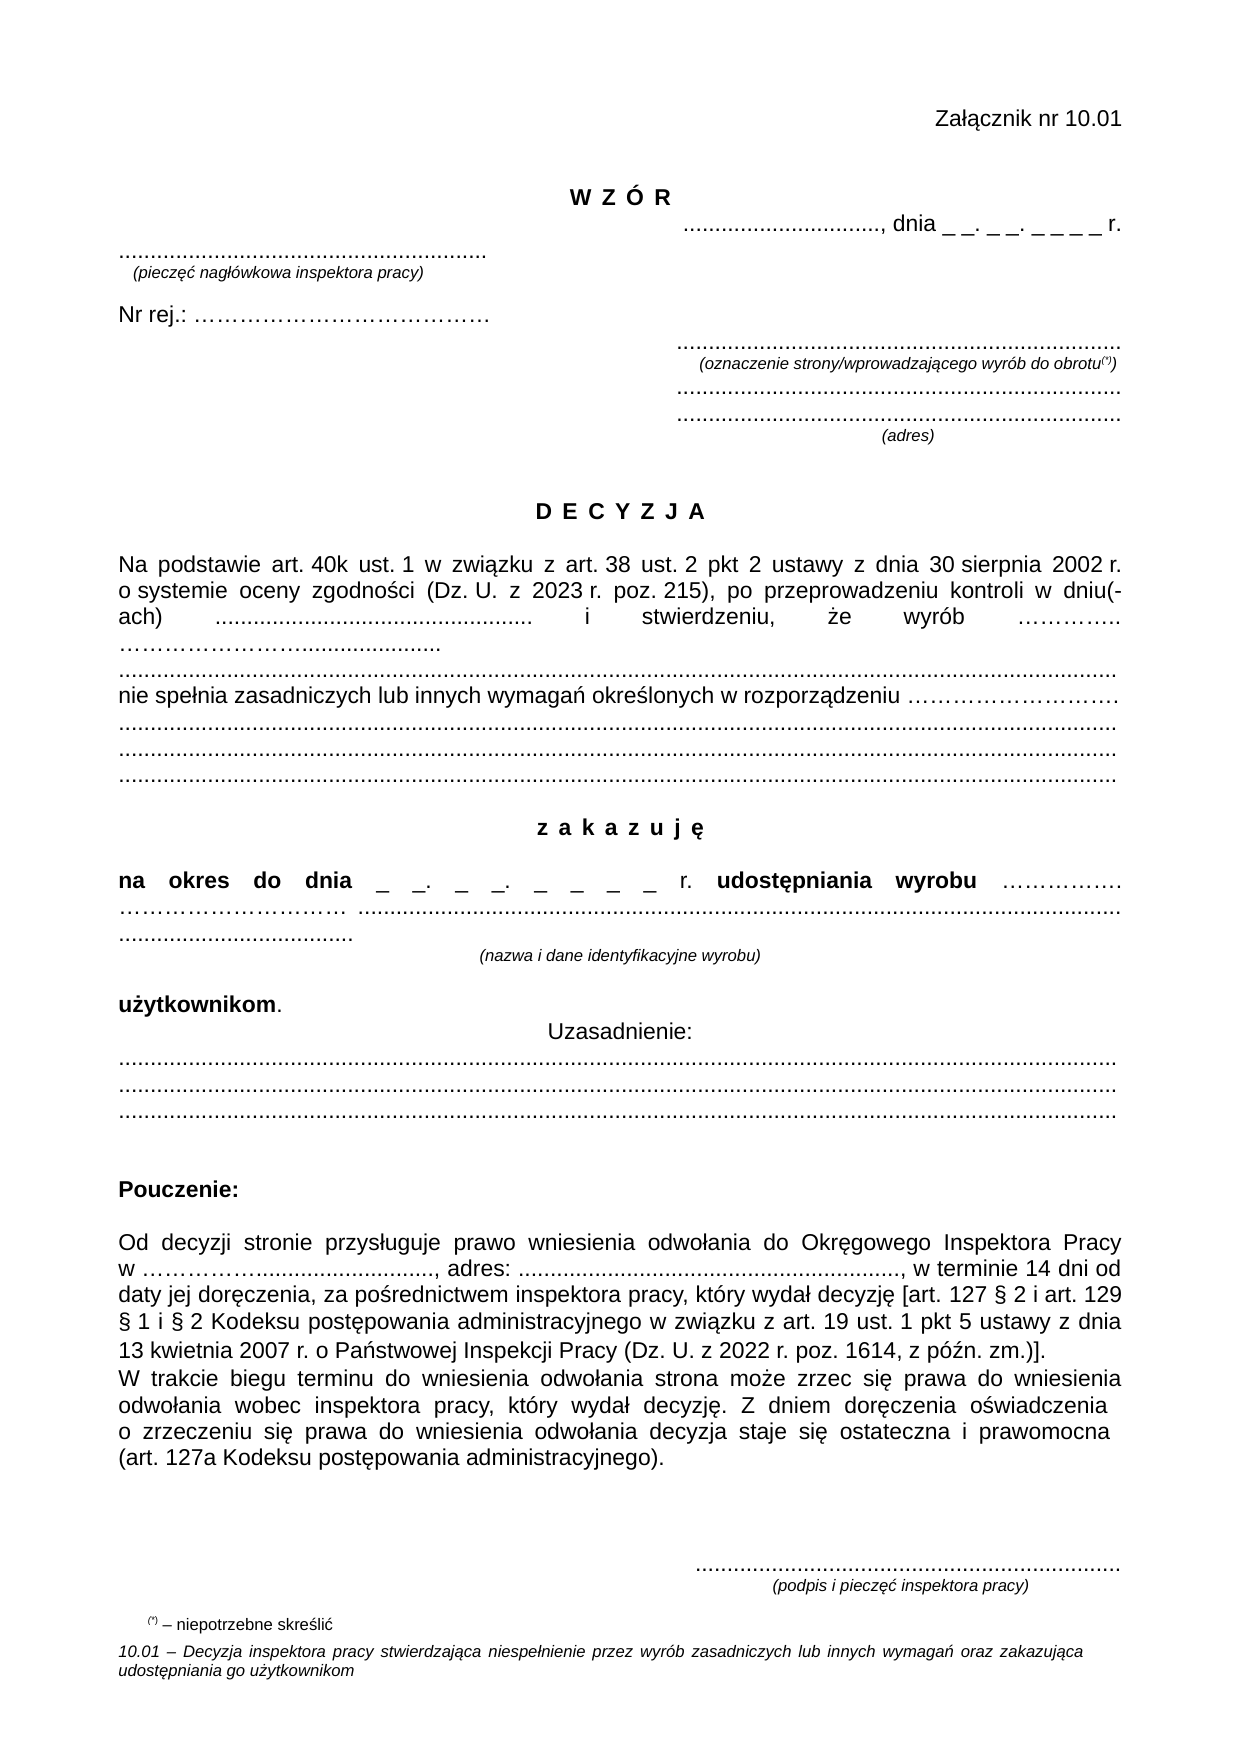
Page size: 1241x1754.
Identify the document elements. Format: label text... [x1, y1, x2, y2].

text ............................................................................................................................................................. [118, 656, 1122, 682]
text W trakcie biegu terminu do wniesienia odwołania strona może zrzec się prawa do wniesienia odwołania wobec inspektora pracy, który wydał decyzję. Z dniem doręczenia oświadczenia o zrzeczeniu się prawa do wniesienia odwołania decyzja staje się ostateczna i prawomocna (art. 127a Kodeksu postępowania administracyjnego). [118, 1365, 1122, 1471]
text Na podstawie art. 40k ust. 1 w związku z art. 38 ust. 2 pkt 2 ustawy z dnia 30 sierpnia 2002 r. o systemie oceny zgodności (Dz. U. z 2023 r. poz. 215), po przeprowadzeniu kontroli w dniu(-ach) .................................................. i stwierdzeniu, że wyrób …………..……………………...................... [118, 551, 1122, 656]
text na okres do dnia _ _. _ _. _ _ _ _ r. udostępniania wyrobu …………….………………………… ............................................................................................................................................................. [118, 867, 1122, 946]
text WZÓR [118, 184, 1122, 210]
text (oznaczenie strony/wprowadzającego wyrób do obrotu(*)) [694, 354, 1122, 373]
text (*) – niepotrzebne skreślić [148, 1614, 1122, 1634]
text Uzasadnienie: [118, 1018, 1122, 1044]
text (podpis i pieczęć inspektora pracy) [679, 1576, 1122, 1595]
text DECYZJA [118, 498, 1122, 524]
text (pieczęć nagłówkowa inspektora pracy) [118, 263, 1122, 282]
text Załącznik nr 10.01 [118, 105, 1122, 131]
text ...................................................................... [118, 373, 1122, 400]
text .......................................................... [118, 237, 1122, 263]
text ............................................................................................................................................................. [118, 709, 1122, 735]
text użytkownikom. [118, 991, 1122, 1018]
text Nr rej.: ………………………………… [118, 301, 1122, 328]
text ...................................................................... [118, 400, 1122, 426]
text zakazuję [118, 814, 1122, 841]
text ...................................................................... [118, 328, 1122, 354]
text ............................................................................................................................................................. [118, 735, 1122, 761]
text (nazwa i dane identyfikacyjne wyrobu) [118, 946, 1122, 965]
text Pouczenie: [118, 1176, 1122, 1202]
text (adres) [694, 426, 1122, 445]
text ....................................................................................................................................................................................................................................................................................................................................................................................................................................................................................... [118, 1044, 1122, 1123]
text nie spełnia zasadniczych lub innych wymagań określonych w rozporządzeniu ………………………. [118, 682, 1122, 709]
text ..............................., dnia _ _. _ _. _ _ _ _ r. [118, 210, 1122, 237]
text ............................................................................................................................................................. [118, 761, 1122, 788]
text Od decyzji stronie przysługuje prawo wniesienia odwołania do Okręgowego Inspektora Pracy w ……………............................, adres: ............................................................, w terminie 14 dni od daty jej doręczenia, za pośrednictwem inspektora pracy, który wydał decyzję [art. 127 § 2 i art. 129 § 1 i § 2 Kodeksu postępowania administracyjnego w związku z art. 19 ust. 1 pkt 5 ustawy z dnia 13 kwietnia 2007 r. o Państwowej Inspekcji Pracy (Dz. U. z 2022 r. poz. 1614, z późn. zm.)]. [118, 1229, 1122, 1365]
text ................................................................... [694, 1550, 1122, 1576]
